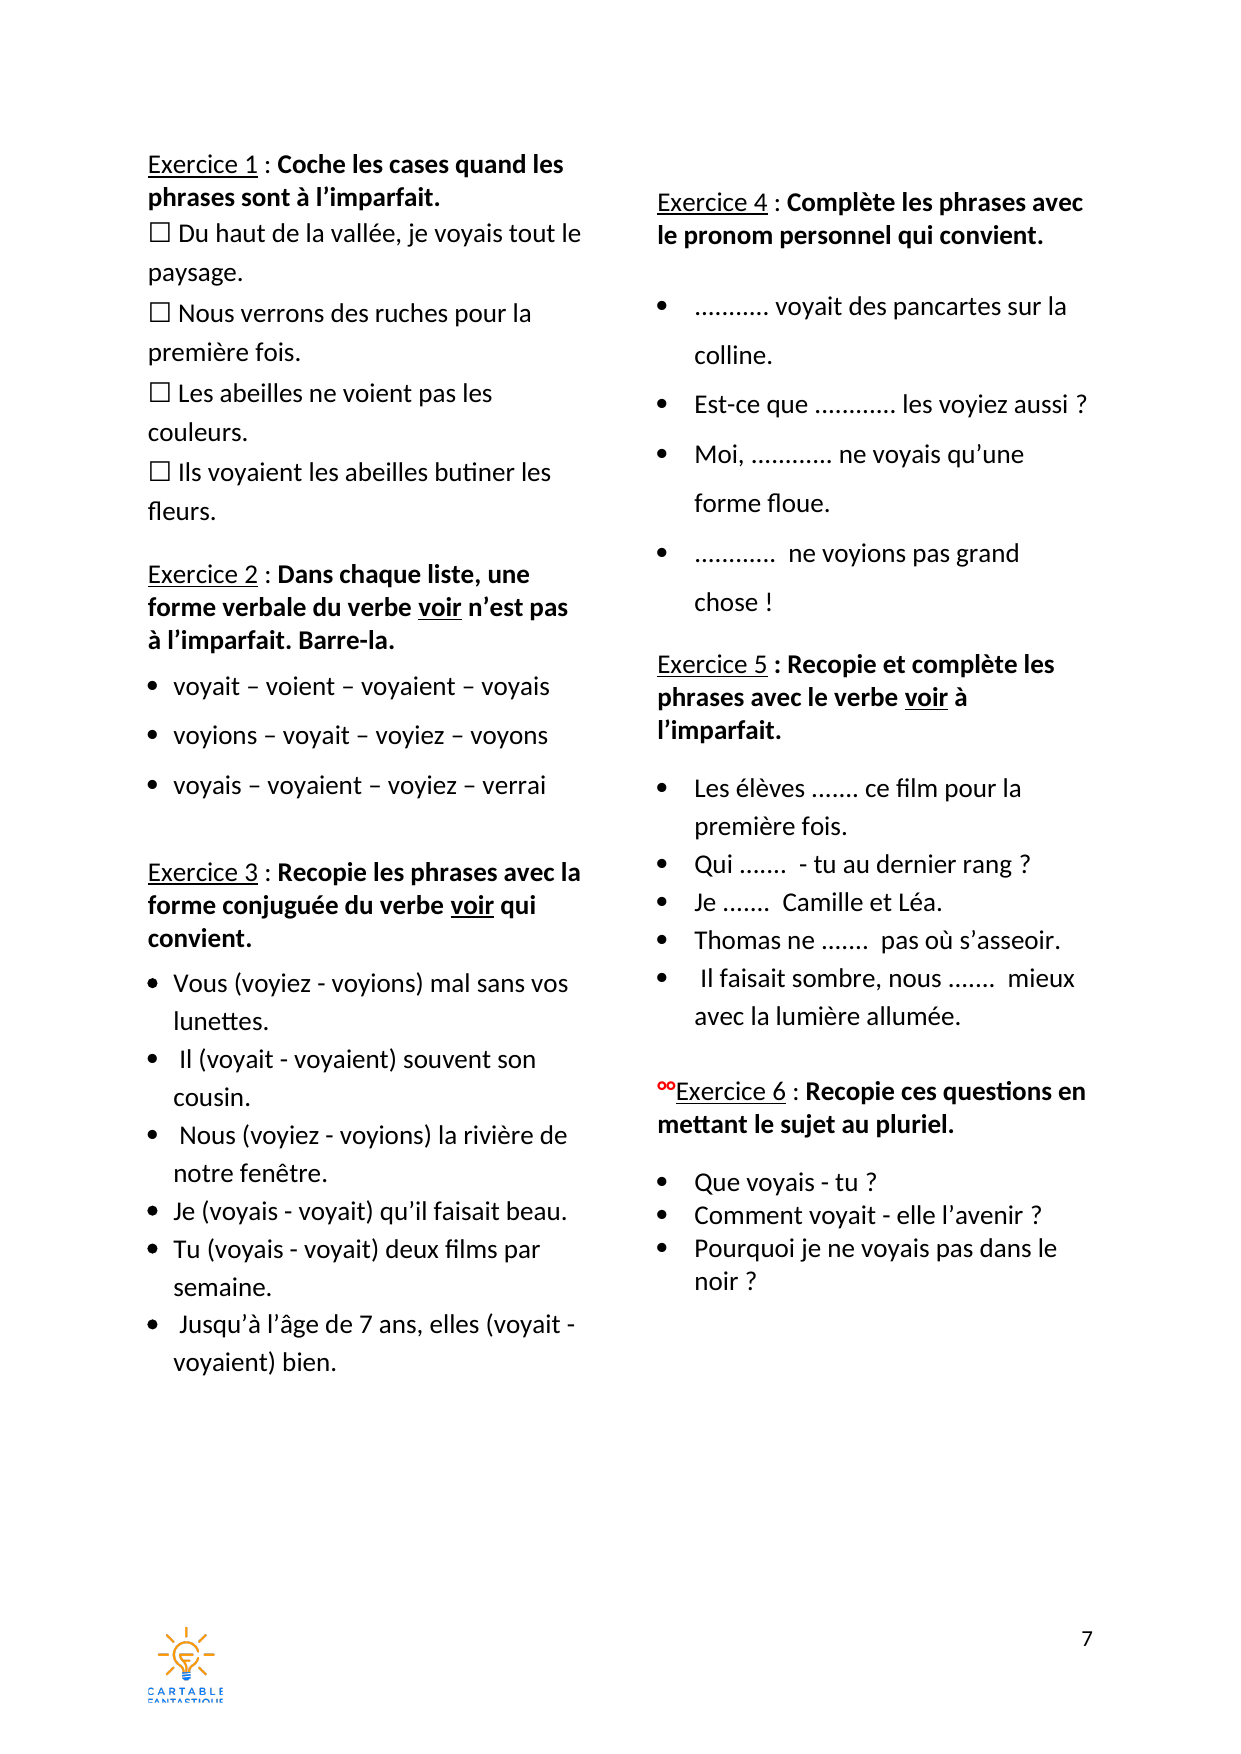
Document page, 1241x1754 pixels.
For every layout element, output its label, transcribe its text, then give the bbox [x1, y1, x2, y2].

text Exercice 1 : Coche les cases quand les phrases sont à l’imparfait. [148, 148, 583, 214]
list Je (voyais - voyait) qu’il faisait beau. [148, 1194, 583, 1227]
text Exercice 4 : Complète les phrases avec le pronom personnel qui convient. [657, 185, 1093, 251]
text Les abeilles ne voient pas les couleurs. [148, 373, 583, 448]
text Ils voyaient les abeilles butiner les fleurs. [148, 453, 583, 527]
list Je ....... Camille et Léa. [657, 885, 1093, 918]
list voyais – voyaient – voyiez – verrai [148, 768, 583, 801]
list voyions – voyait – voyiez – voyons [148, 718, 583, 751]
text °°Exercice 6 : Recopie ces questions en mettant le sujet au pluriel. [657, 1074, 1093, 1141]
list Comment voyait - elle l’avenir ? [657, 1198, 1093, 1232]
list ........... voyait des pancartes sur la colline. [657, 289, 1093, 371]
text Exercice 2 : Dans chaque liste, une forme verbale du verbe voir n’est pas à l’imparfait. Barre-la. [148, 557, 583, 656]
text Exercice 5 : Recopie et complète les phrases avec le verbe voir à l’imparfait. [657, 647, 1093, 747]
list Tu (voyais - voyait) deux films par semaine. [148, 1232, 583, 1303]
list Jusqu’à l’âge de 7 ans, elles (voyait - voyaient) bien. [148, 1308, 583, 1379]
list voyait – voient – voyaient – voyais [148, 669, 583, 702]
list Il (voyait - voyaient) souvent son cousin. [148, 1042, 583, 1113]
list Vous (voyiez - voyions) mal sans vos lunettes. [148, 966, 583, 1037]
list Thomas ne ....... pas où s’asseoir. [657, 923, 1093, 956]
list ............ ne voyions pas grand chose ! [657, 536, 1093, 618]
list Moi, ............ ne voyais qu’une forme floue. [657, 437, 1093, 519]
picture [147, 1627, 223, 1702]
list Nous (voyiez - voyions) la rivière de notre fenêtre. [148, 1118, 583, 1189]
list Est-ce que ............ les voyiez aussi ? [657, 388, 1093, 421]
text Du haut de la vallée, je voyais tout le paysage. [148, 214, 583, 288]
list Les élèves ....... ce film pour la première fois. [657, 772, 1093, 842]
text Exercice 3 : Recopie les phrases avec la forme conjuguée du verbe voir qui convient. [148, 855, 583, 954]
text Nous verrons des ruches pour la première fois. [148, 293, 583, 368]
list Pourquoi je ne voyais pas dans le noir ? [657, 1232, 1093, 1298]
list Il faisait sombre, nous ....... mieux avec la lumière allumée. [657, 961, 1093, 1032]
list Qui ....... - tu au dernier rang ? [657, 847, 1093, 880]
list Que voyais - tu ? [657, 1166, 1093, 1198]
